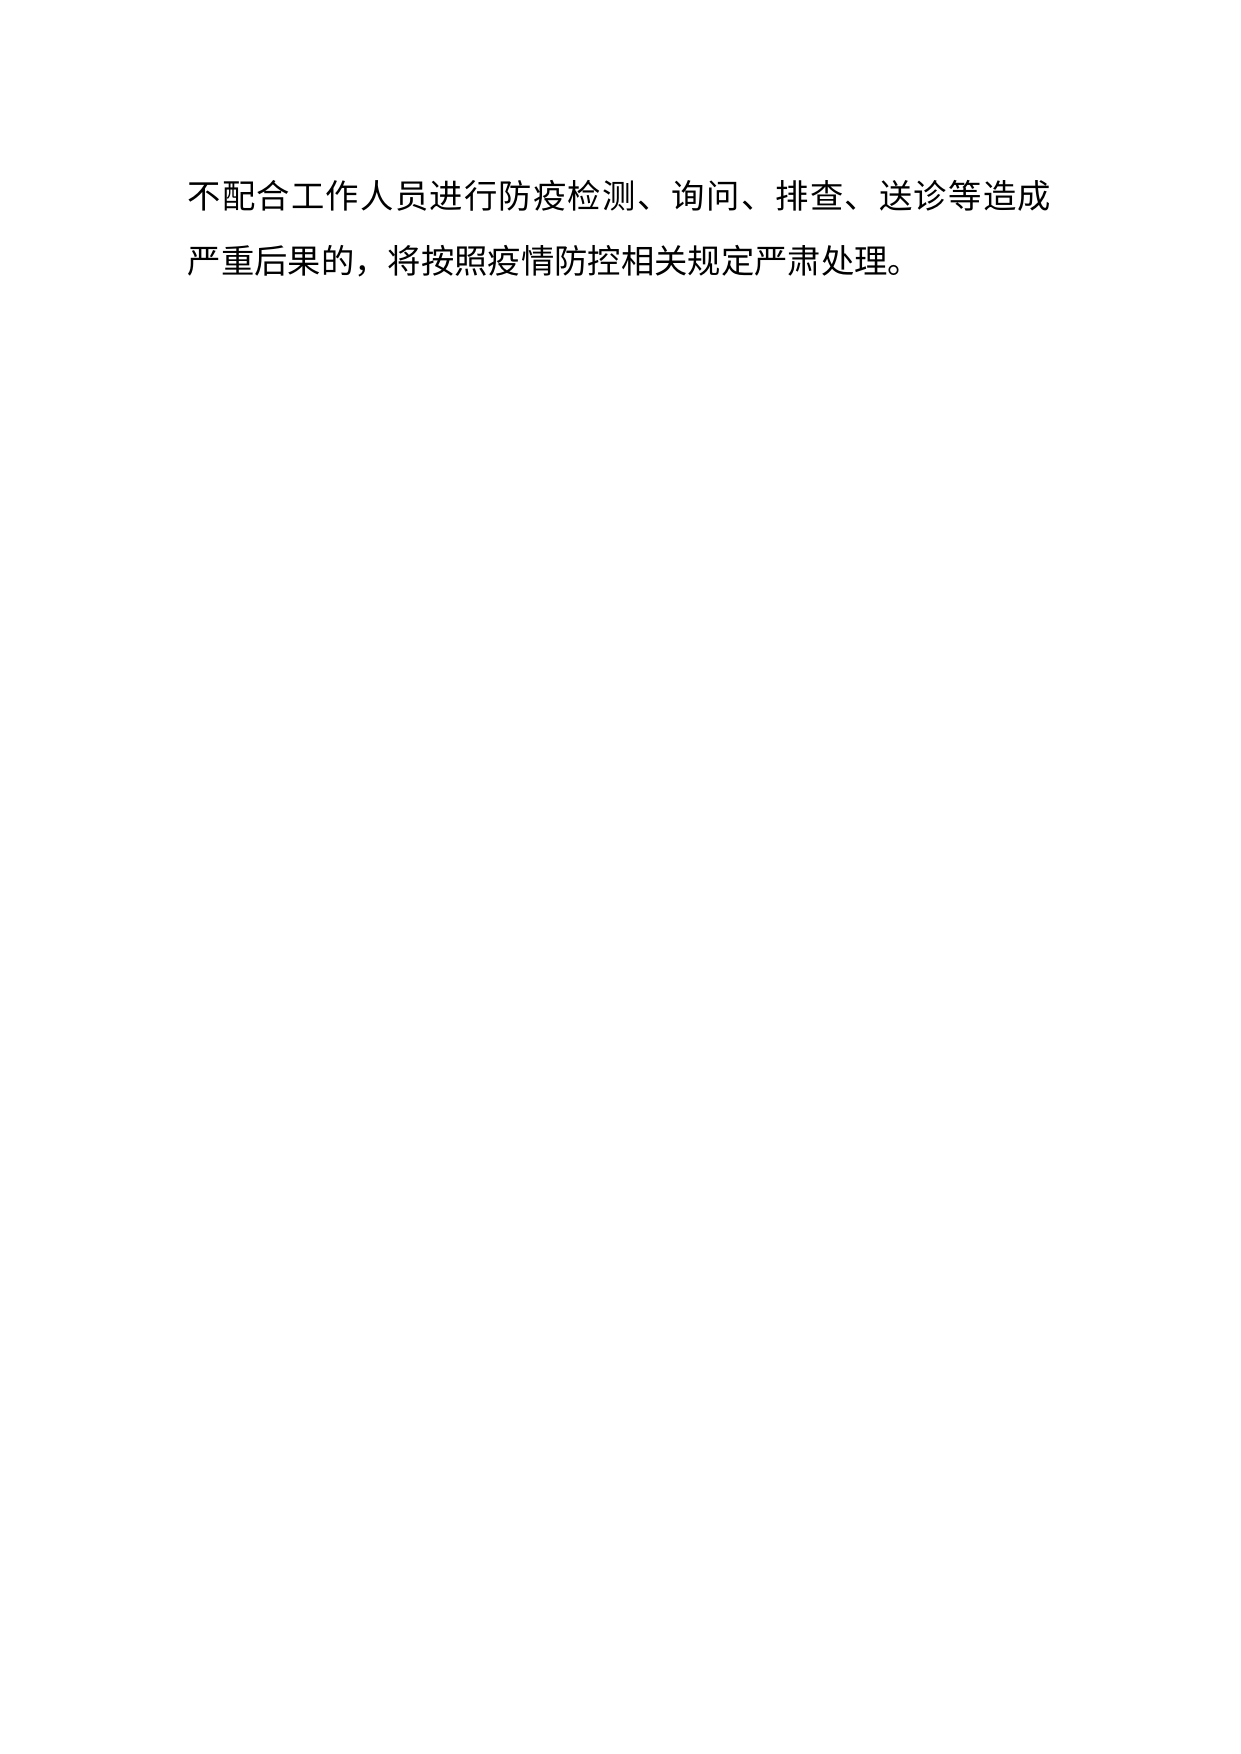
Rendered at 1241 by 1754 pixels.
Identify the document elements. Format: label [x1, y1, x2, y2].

text [187, 162, 1053, 292]
